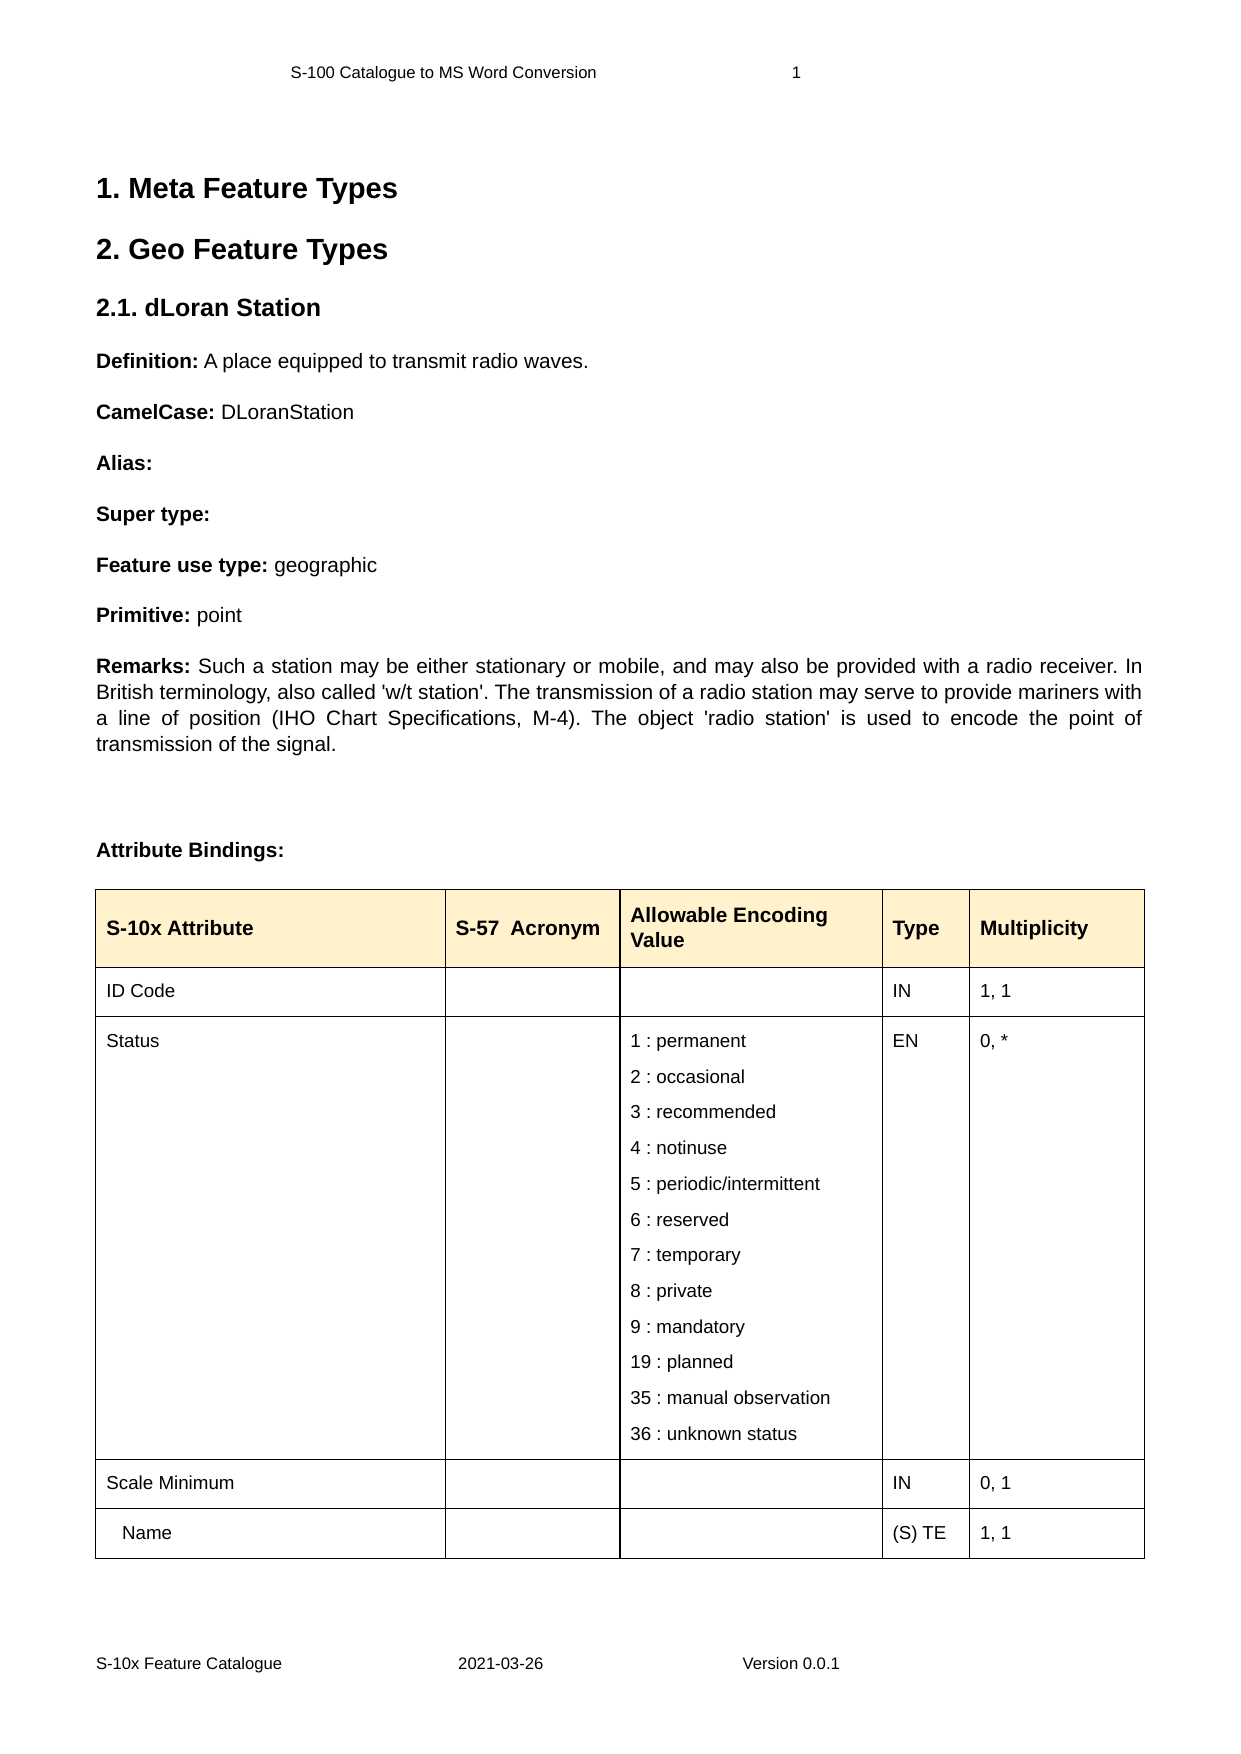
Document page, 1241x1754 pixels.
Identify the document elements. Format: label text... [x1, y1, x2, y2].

table_cell Scale Minimum [96, 1460, 445, 1508]
table_cell 0, 1 [970, 1460, 1144, 1508]
table_cell [446, 1460, 619, 1508]
text Definition: A place equipped to transmit radio waves. [96, 349, 1144, 373]
table_header Multiplicity [970, 890, 1144, 967]
table_cell 0, * [970, 1017, 1144, 1459]
text Remarks: Such a station may be either stationary or mobile, and may also be provided with a radio receiver. In British terminology, also called 'w/t station'. The transmission of a radio station may serve to provide mariners with a line of position (IHO Chart Specifications, M-4). The object 'radio station' is used to encode the point of transmission of the signal. [96, 654, 1144, 756]
table_cell [446, 1017, 619, 1459]
table_header Allowable Encoding Value [621, 890, 882, 967]
text Primitive: point [96, 603, 1144, 627]
table_cell 1 : permanent 2 : occasional 3 : recommended 4 : notinuse 5 : periodic/intermittent 6 : reserved 7 : temporary 8 : private 9 : mandatory 19 : planned 35 : manual observation 36 : unknown status [621, 1017, 882, 1459]
table_header S-10x Attribute [96, 890, 445, 967]
text Feature use type: geographic [96, 552, 1144, 576]
text 1. Meta Feature Types [96, 171, 1144, 204]
table_cell ID Code [96, 968, 445, 1016]
text Alias: [96, 451, 1144, 475]
table_cell 1, 1 [970, 1509, 1144, 1558]
text 2. Geo Feature Types [96, 232, 1144, 266]
table_cell (S) TE [883, 1509, 969, 1558]
table_cell Name [96, 1509, 445, 1558]
table_cell Status [96, 1017, 445, 1459]
table_header S-57 Acronym [446, 890, 619, 967]
text 2.1. dLoran Station [96, 293, 1144, 322]
table_cell [446, 1509, 619, 1558]
text Attribute Bindings: [96, 838, 1144, 862]
table_header Type [883, 890, 969, 967]
text CamelCase: DLoranStation [96, 400, 1144, 424]
table_cell IN [883, 1460, 969, 1508]
table_cell [621, 1509, 882, 1558]
table_cell [621, 1460, 882, 1508]
table_cell EN [883, 1017, 969, 1459]
table_cell [446, 968, 619, 1016]
text Super type: [96, 502, 1144, 526]
table_cell IN [883, 968, 969, 1016]
table_cell [621, 968, 882, 1016]
table_cell 1, 1 [970, 968, 1144, 1016]
